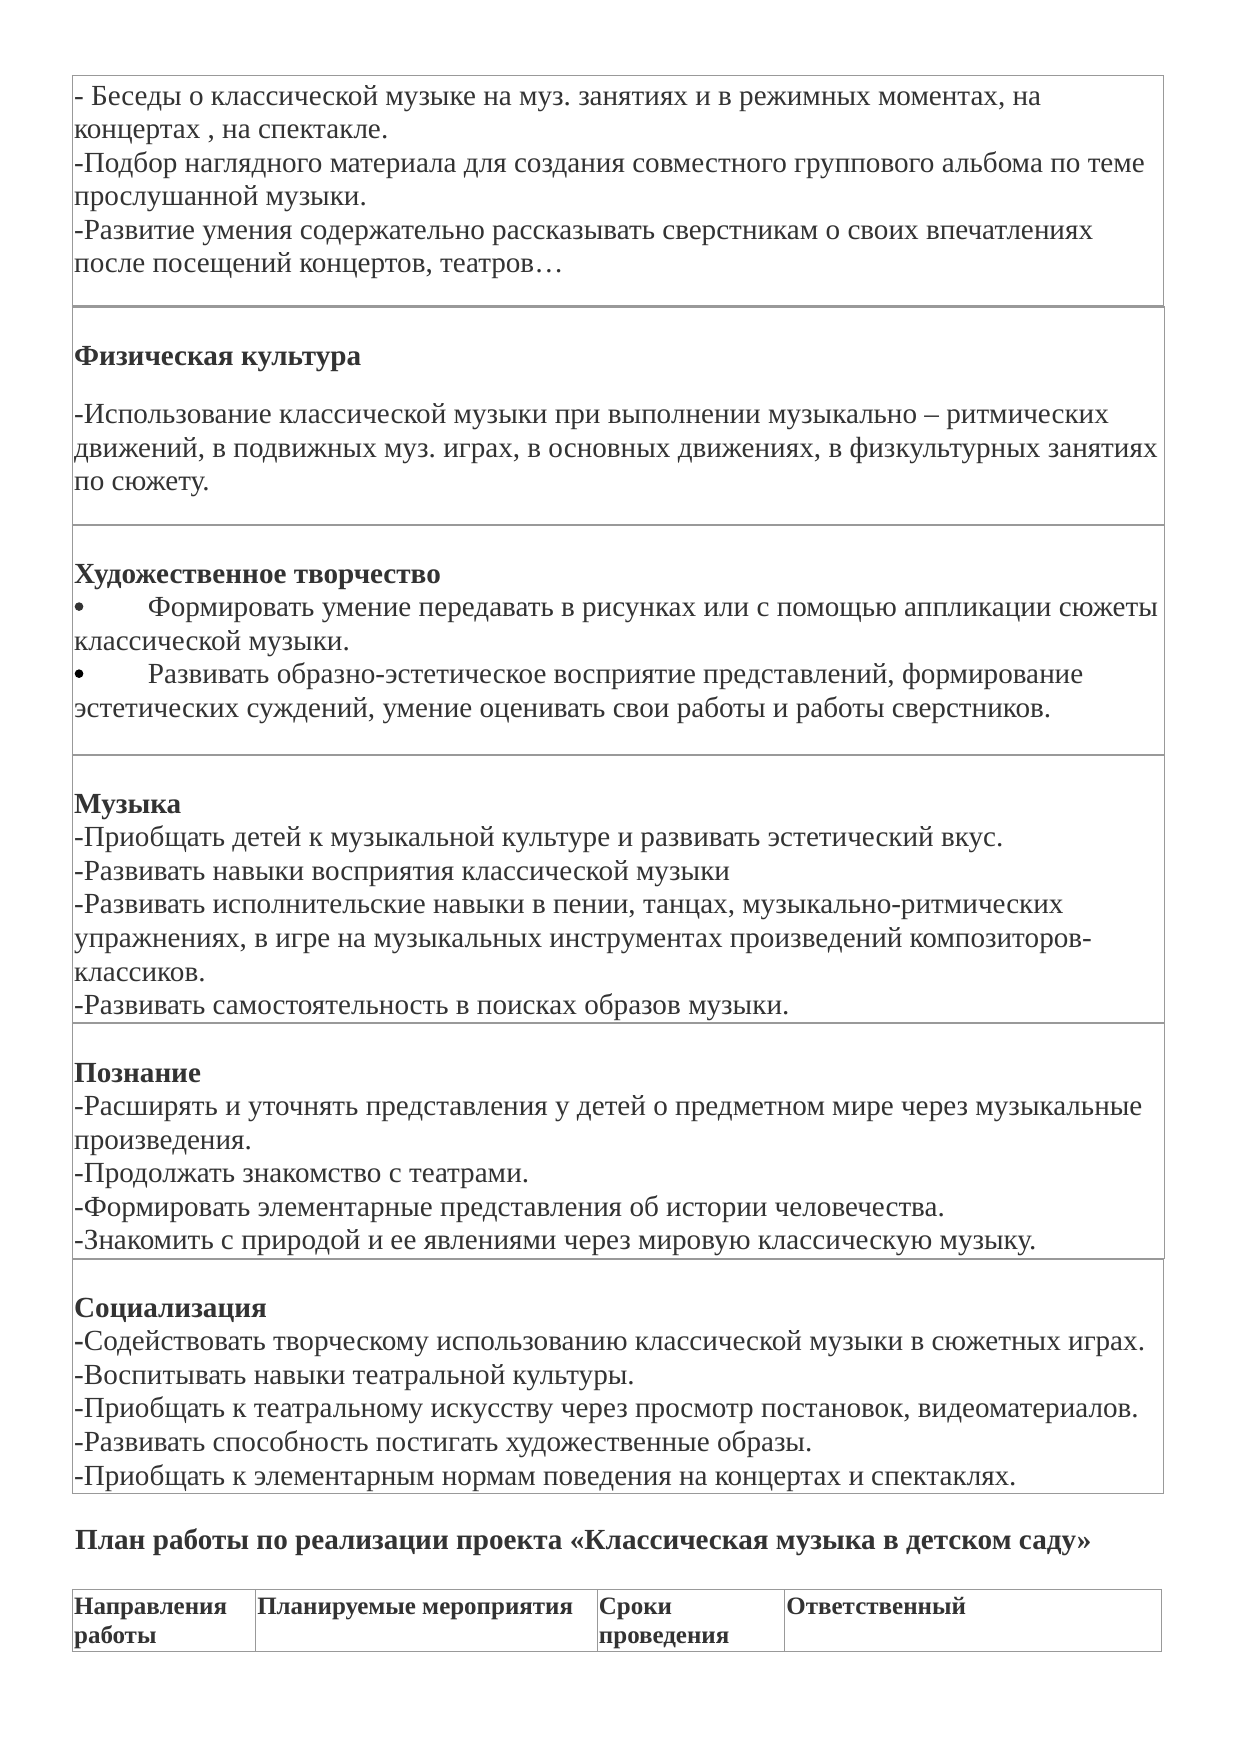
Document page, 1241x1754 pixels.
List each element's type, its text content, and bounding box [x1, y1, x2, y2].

table_header Социализация -Содействовать творческому использованию классической музыки в сюжетных играх. -Воспитывать навыки театральной культуры. -Приобщать к театральному искусству через просмотр постановок, видеоматериалов. -Развивать способность постигать художественные образы. -Приобщать к элементарным нормам поведения на концертах и спектаклях. [73, 1260, 1163, 1493]
table_header Музыка -Приобщать детей к музыкальной культуре и развивать эстетический вкус. -Развивать навыки восприятия классической музыки -Развивать исполнительские навыки в пении, танцах, музыкально-ритмических упражнениях, в игре на музыкальных инструментах произведений композиторов- классиков. -Развивать самостоятельность в поисках образов музыки. [73, 756, 1164, 1022]
table_header Познание -Расширять и уточнять представления у детей о предметном мире через музыкальные произведения. -Продолжать знакомство с театрами. -Формировать элементарные представления об истории человечества. -Знакомить с природой и ее явлениями через мировую классическую музыку. [73, 1024, 1164, 1257]
text План работы по реализации проекта «Классическая музыка в детском саду» [75, 1522, 1165, 1555]
table_header Сроки проведения [598, 1590, 784, 1651]
table_header Планируемые мероприятия [256, 1590, 597, 1651]
table_header Направления работы [73, 1590, 255, 1651]
table_header Физическая культура -Использование классической музыки при выполнении музыкально – ритмических движений, в подвижных муз. играх, в основных движениях, в физкультурных занятиях по сюжету. [73, 308, 1164, 523]
table_header Ответственный [785, 1590, 1161, 1651]
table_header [73, 76, 1163, 305]
table_header Художественное творчество Формировать умение передавать в рисунках или с помощью аппликации сюжеты классической музыки. Развивать образно-эстетическое восприятие представлений, формирование эстетических суждений, умение оценивать свои работы и работы сверстников. [73, 526, 1164, 753]
